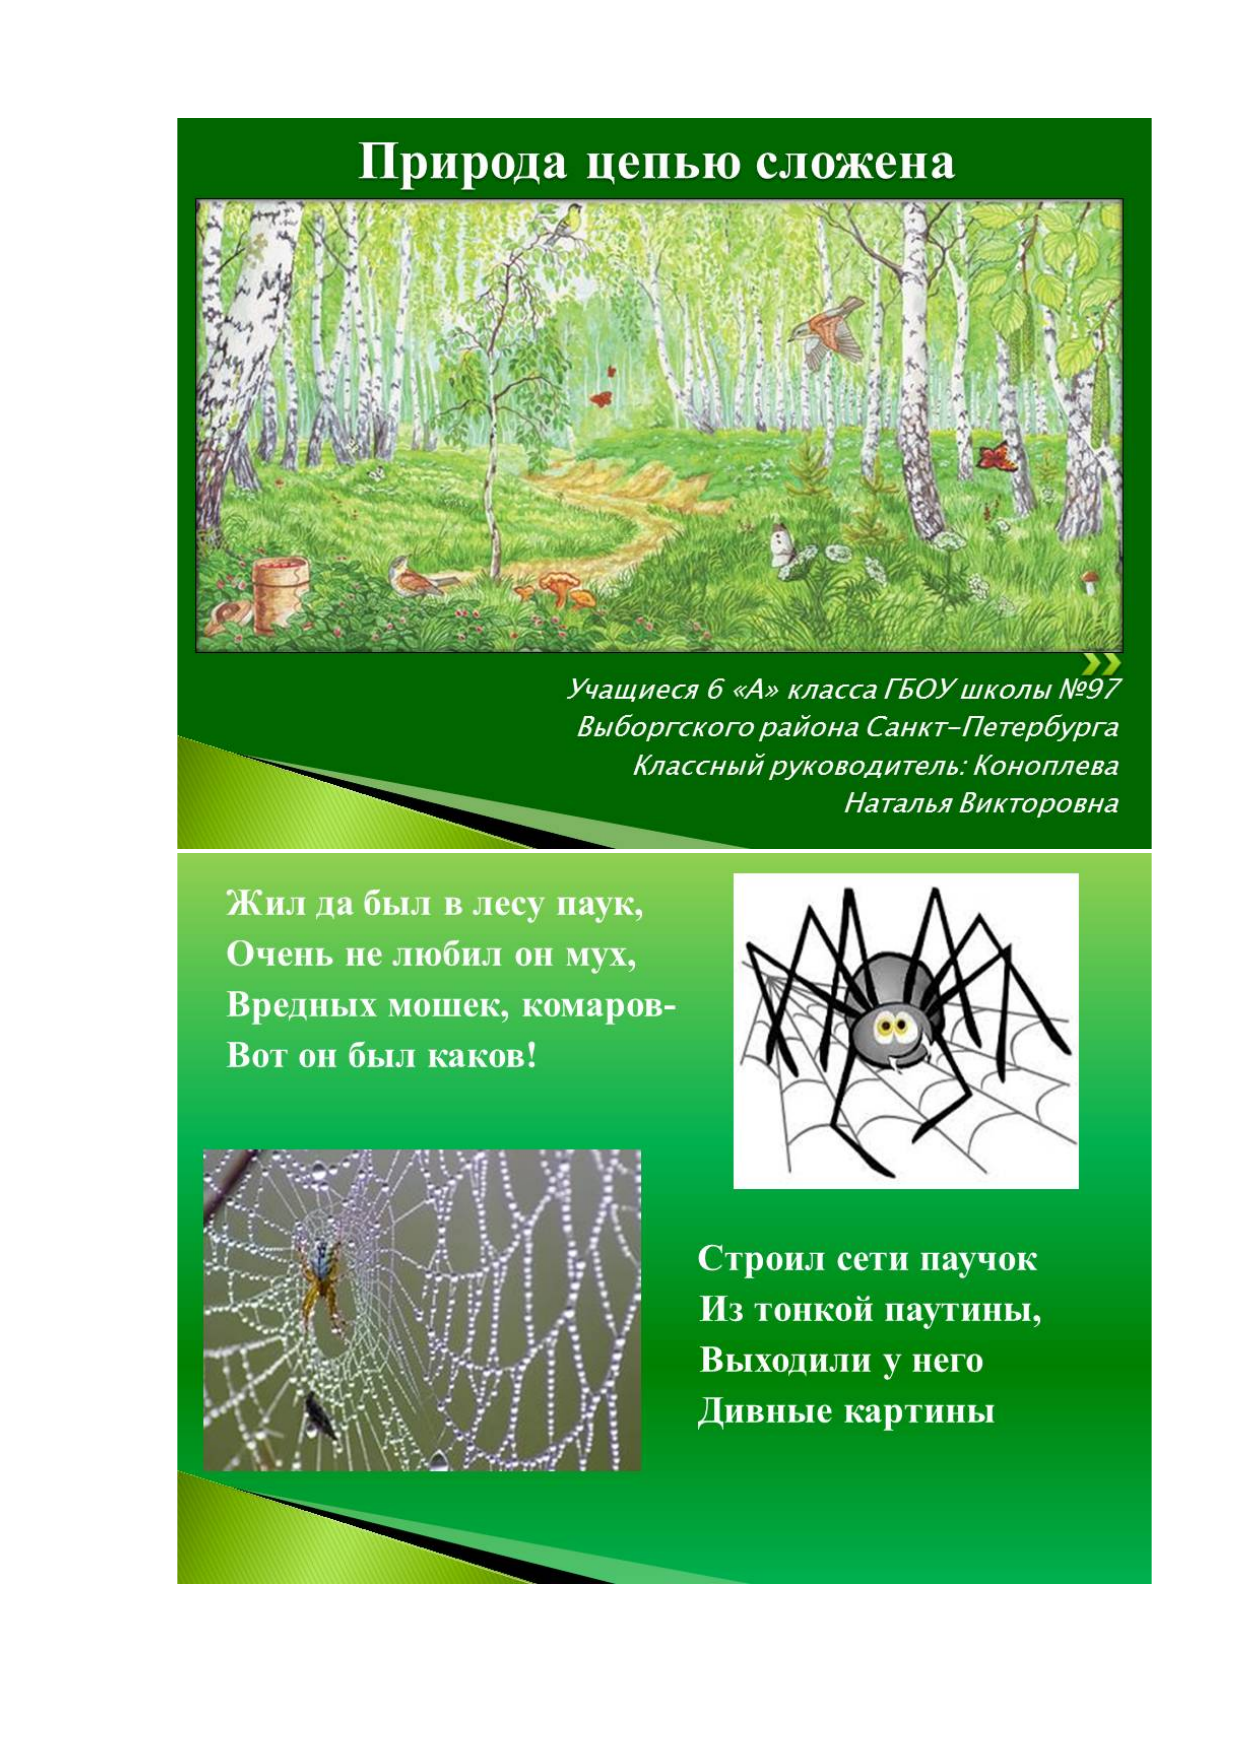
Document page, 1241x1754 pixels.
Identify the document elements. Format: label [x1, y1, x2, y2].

picture [177, 853, 1152, 1584]
picture [177, 118, 1152, 849]
